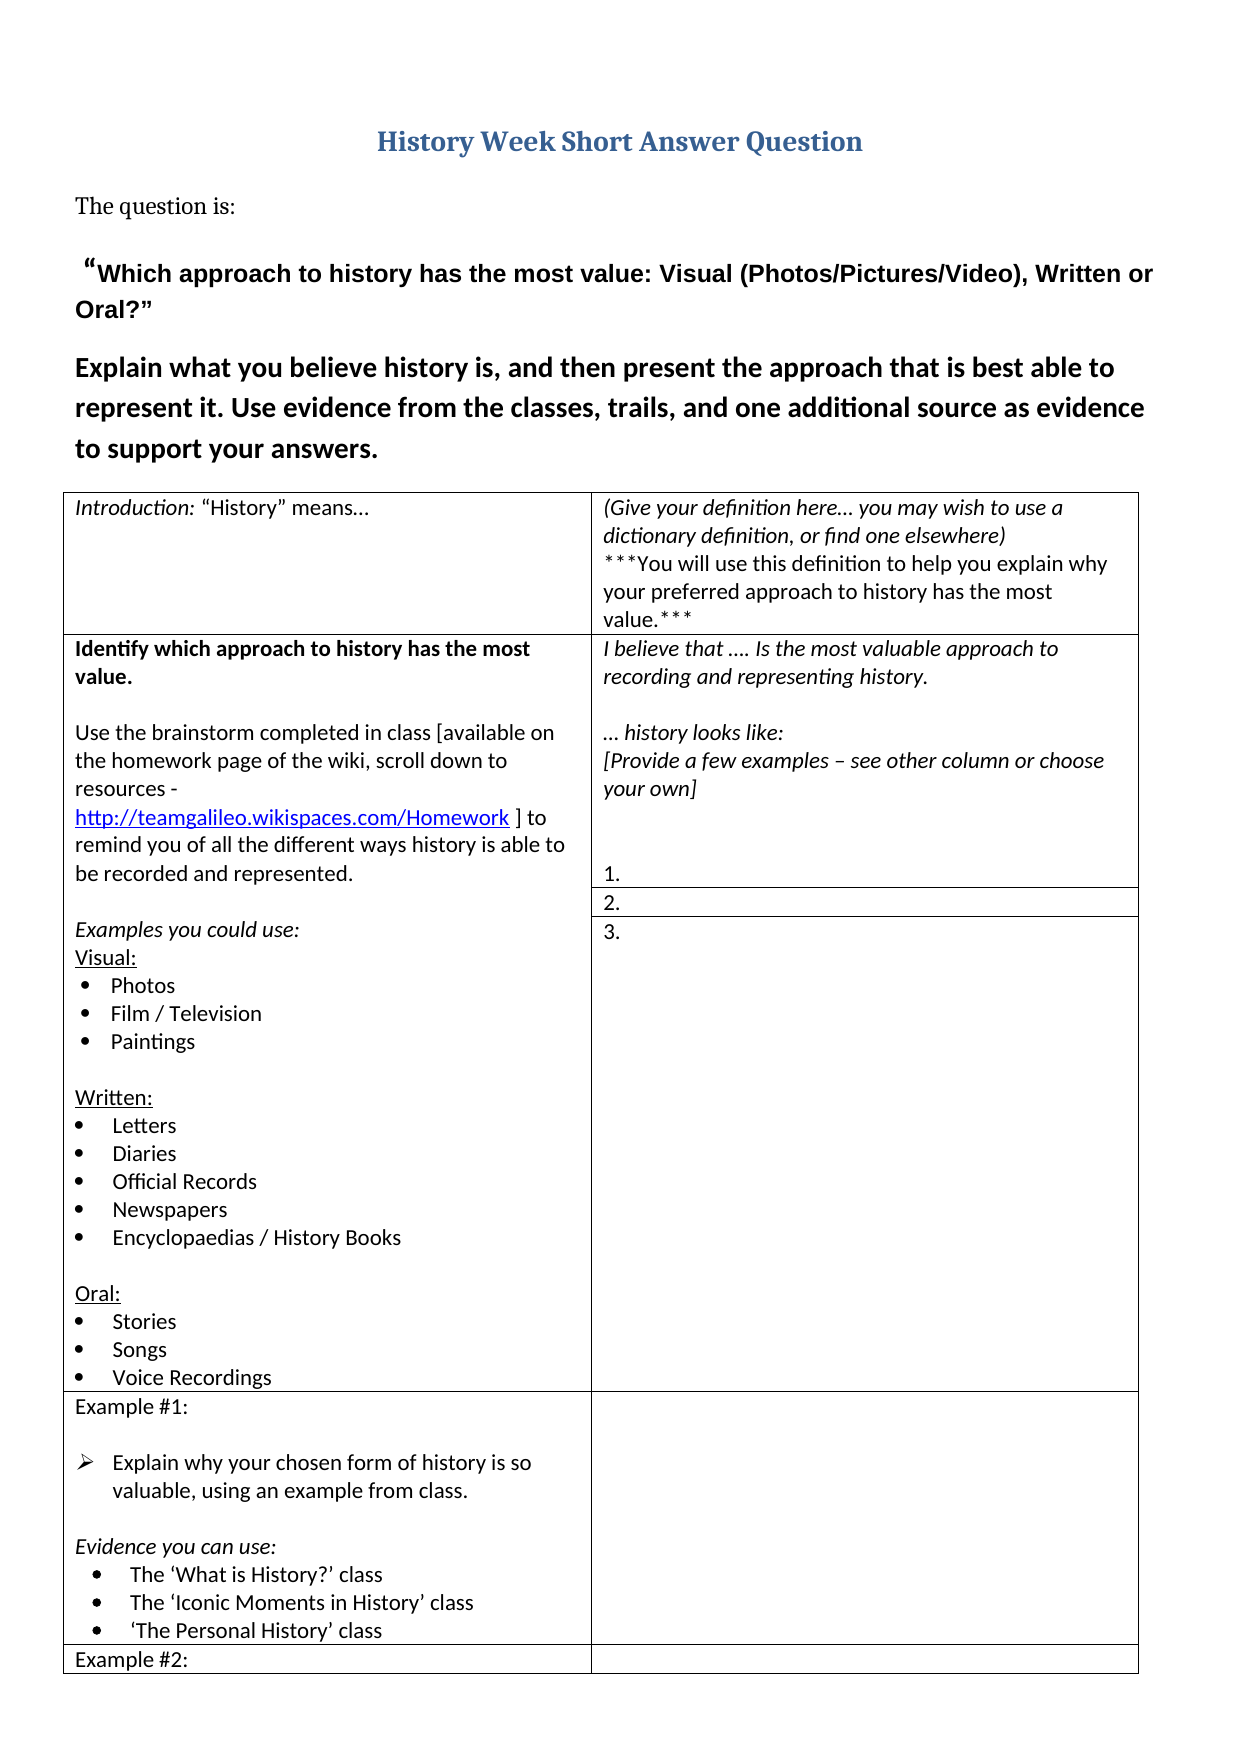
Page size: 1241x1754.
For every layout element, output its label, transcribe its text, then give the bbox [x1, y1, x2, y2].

table_cell 3. [592, 917, 1138, 1391]
table_cell I believe that …. Is the most valuable approach to recording and representing history. … history looks like: [Provide a few examples – see other column or choose your own] 1. [592, 635, 1138, 887]
table_cell 2. [592, 888, 1138, 916]
table_cell Identify which approach to history has the most value. Use the brainstorm completed in class [available on the homework page of the wiki, scroll down to resources - http://teamgalileo.wikispaces.com/Homework ] to remind you of all the different ways history is able to be recorded and represented. Examples you could use: Visual: Photos Film / Television Paintings Written: Letters Diaries Official Records Newspapers Encyclopaedias / History Books Oral: Stories Songs Voice Recordings [64, 635, 591, 1391]
text The question is: [75, 192, 1165, 221]
subtitle History Week Short Answer Question [75, 125, 1165, 158]
text “Which approach to history has the most value: Visual (Photos/Pictures/Video), Written or Oral?” [75, 250, 1165, 323]
table_cell [592, 1645, 1138, 1673]
table_header Introduction: “History” means… [64, 493, 591, 633]
table_cell Example #1: Explain why your chosen form of history is so valuable, using an example from class. Evidence you can use: The ‘What is History?’ class The ‘Iconic Moments in History’ class ‘The Personal History’ class [64, 1392, 591, 1644]
text Explain what you believe history is, and then present the approach that is best able to represent it. Use evidence from the classes, trails, and one additional source as evidence to support your answers. [75, 349, 1165, 466]
table_header (Give your definition here… you may wish to use a dictionary definition, or find one elsewhere) ***You will use this definition to help you explain why your preferred approach to history has the most value.*** [592, 493, 1138, 633]
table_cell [64, 1645, 591, 1673]
table_cell [592, 1392, 1138, 1644]
